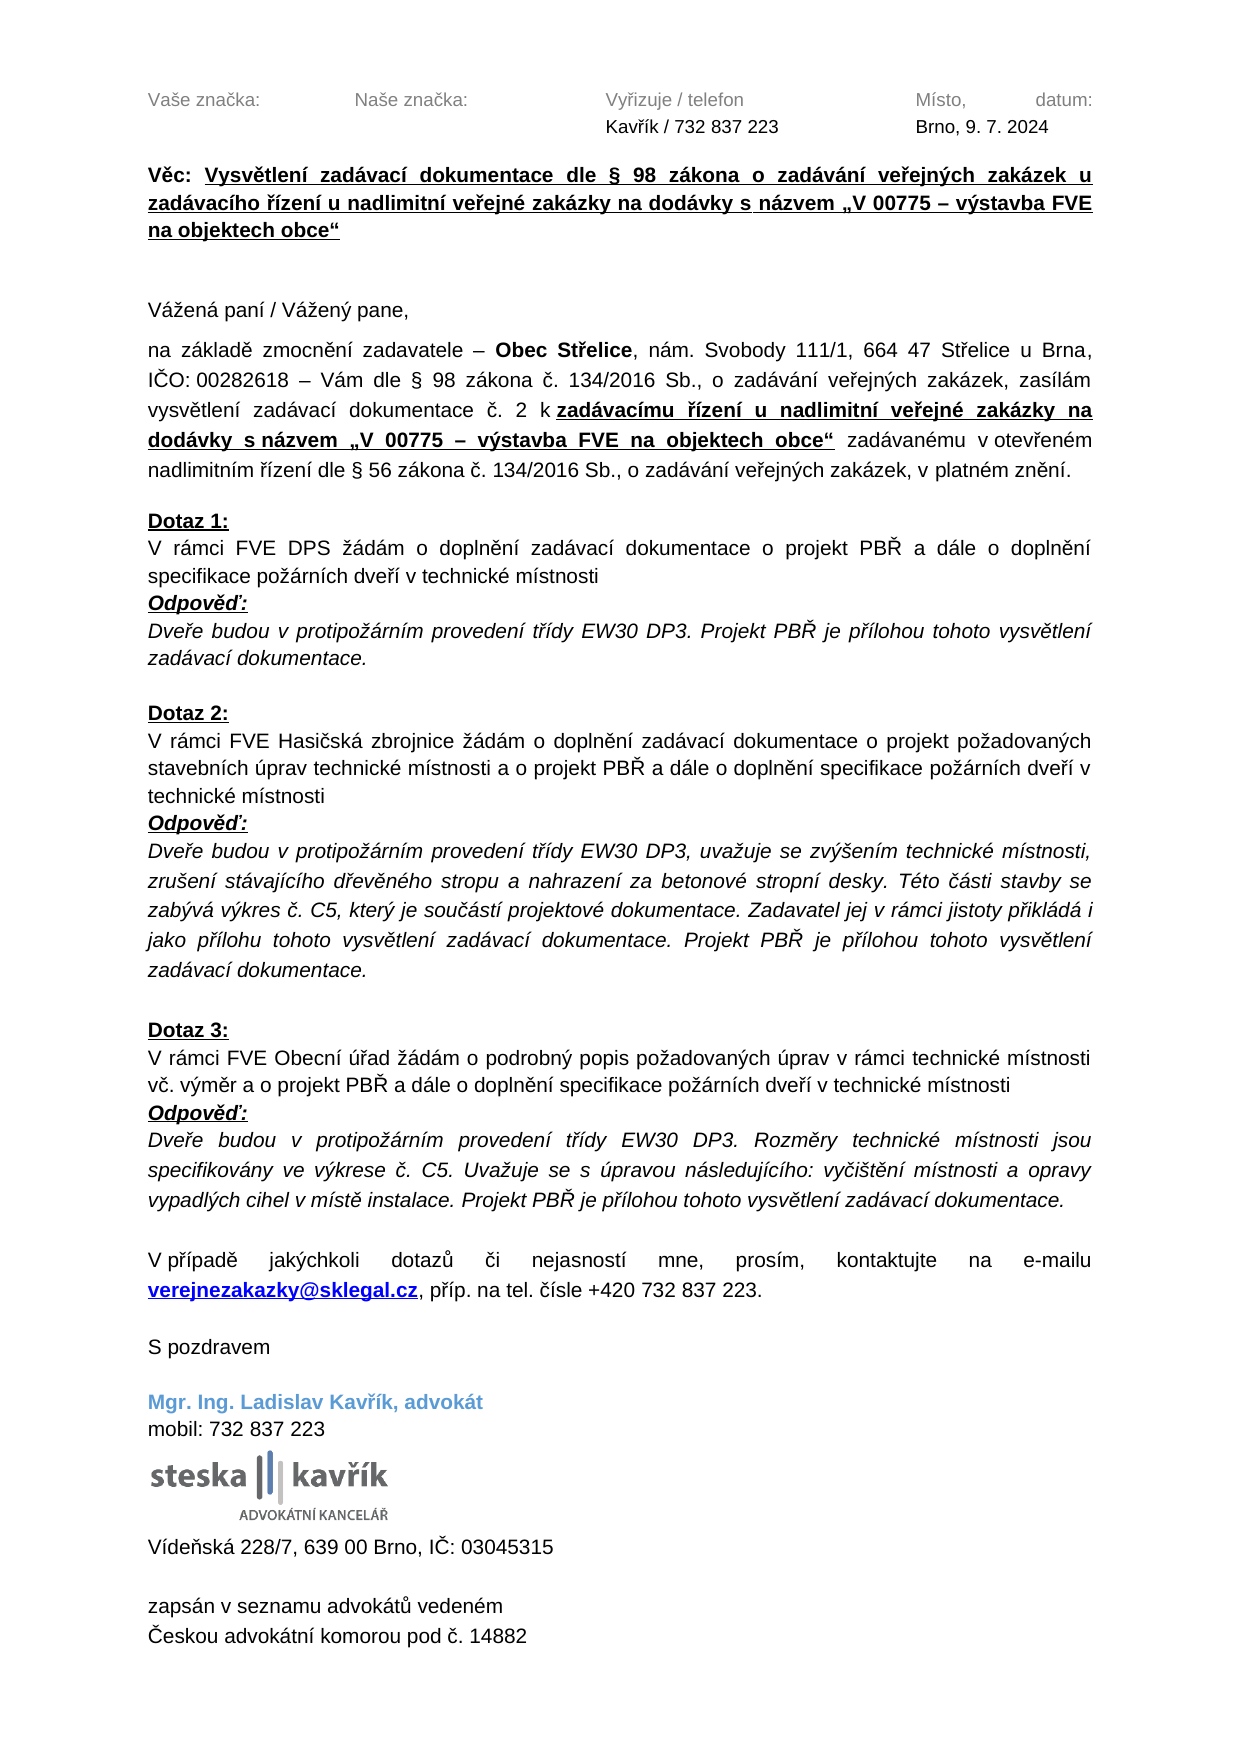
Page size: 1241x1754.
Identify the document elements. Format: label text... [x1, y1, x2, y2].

text Dotaz 3: [148, 1018, 1093, 1042]
text Českou advokátní komorou pod č. 14882 [148, 1624, 1093, 1648]
text Dveře budou v protipožárním provedení třídy EW30 DP3. Projekt PBŘ je přílohou tohoto vysvětlení zadávací dokumentace. [148, 618, 1093, 670]
text V rámci FVE DPS žádám o doplnění zadávací dokumentace o projekt PBŘ a dále o doplnění specifikace požárních dveří v technické místnosti [148, 536, 1093, 587]
text Odpověď: [148, 591, 1093, 615]
text zapsán v seznamu advokátů vedeném [148, 1594, 1093, 1618]
text Věc: Vysvětlení zadávací dokumentace dle § 98 zákona o zadávání veřejných zakázek u zadávacího řízení u nadlimitní veřejné zakázky na dodávky s názvem „V 00775 – výstavba FVE na objektech obce“ [148, 163, 1093, 212]
text mobil: 732 837 223 [148, 1417, 1093, 1441]
text V rámci FVE Obecní úřad žádám o podrobný popis požadovaných úprav v rámci technické místnosti vč. výměr a o projekt PBŘ a dále o doplnění specifikace požárních dveří v technické místnosti [148, 1045, 1093, 1097]
text S pozdravem [148, 1335, 1093, 1359]
text na základě zmocnění zadavatele – Obec Střelice, nám. Svobody 111/1, 664 47 Střelice u Brna, IČO: 00282618 – Vám dle § 98 zákona č. 134/2016 Sb., o zadávání veřejných zakázek, zasílám vysvětlení zadávací dokumentace č. 2 k zadávacímu řízení u nadlimitní veřejné zakázky na dodávky s názvem „V 00775 – výstavba FVE na objektech obce“ zadávanému v otevřeném nadlimitním řízení dle § 56 zákona č. 134/2016 Sb., o zadávání veřejných zakázek, v platném znění. [148, 338, 1093, 482]
text Vaše značka: Naše značka: Vyřizuje / telefon Místo, datum: Kavřík / 732 837 223 Brno, 9. 7. 2024 [148, 89, 1093, 137]
text V případě jakýchkoli dotazů či nejasností mne, prosím, kontaktujte na e-mailu verejnezakazky@sklegal.cz, příp. na tel. čísle +420 732 837 223. [148, 1247, 1093, 1301]
text Vážená paní / Vážený pane, [148, 298, 1093, 322]
text Dveře budou v protipožárním provedení třídy EW30 DP3. Rozměry technické místnosti jsou specifikovány ve výkrese č. C5. Uvažuje se s úpravou následujícího: vyčištění místnosti a opravy vypadlých cihel v místě instalace. Projekt PBŘ je přílohou tohoto vysvětlení zadávací dokumentace. [148, 1128, 1093, 1212]
text Dotaz 1: [148, 508, 1093, 532]
text V rámci FVE Hasičská zbrojnice žádám o doplnění zadávací dokumentace o projekt požadovaných stavebních úprav technické místnosti a o projekt PBŘ a dále o doplnění specifikace požárních dveří v technické místnosti [148, 728, 1093, 807]
picture [147, 1446, 392, 1521]
text Dveře budou v protipožárním provedení třídy EW30 DP3, uvažuje se zvýšením technické místnosti, zrušení stávajícího dřevěného stropu a nahrazení za betonové stropní desky. Této části stavby se zabývá výkres č. C5, který je součástí projektové dokumentace. Zadavatel jej v rámci jistoty přikládá i jako přílohu tohoto vysvětlení zadávací dokumentace. Projekt PBŘ je přílohou tohoto vysvětlení zadávací dokumentace. [148, 838, 1093, 982]
text Věc: Vysvětlení zadávací dokumentace dle § 98 zákona o zadávání veřejných zakázek u zadávacího řízení u nadlimitní veřejné zakázky na dodávky s názvem „V 00775 – výstavba FVE na objektech obce“ [148, 213, 1093, 242]
text Mgr. Ing. Ladislav Kavřík, advokát [148, 1390, 1093, 1414]
text Odpověď: [148, 811, 1093, 835]
text Dotaz 2: [148, 701, 1093, 725]
text Odpověď: [148, 1100, 1093, 1124]
text Vídeňská 228/7, 639 00 Brno, IČ: 03045315 [148, 1534, 1093, 1558]
